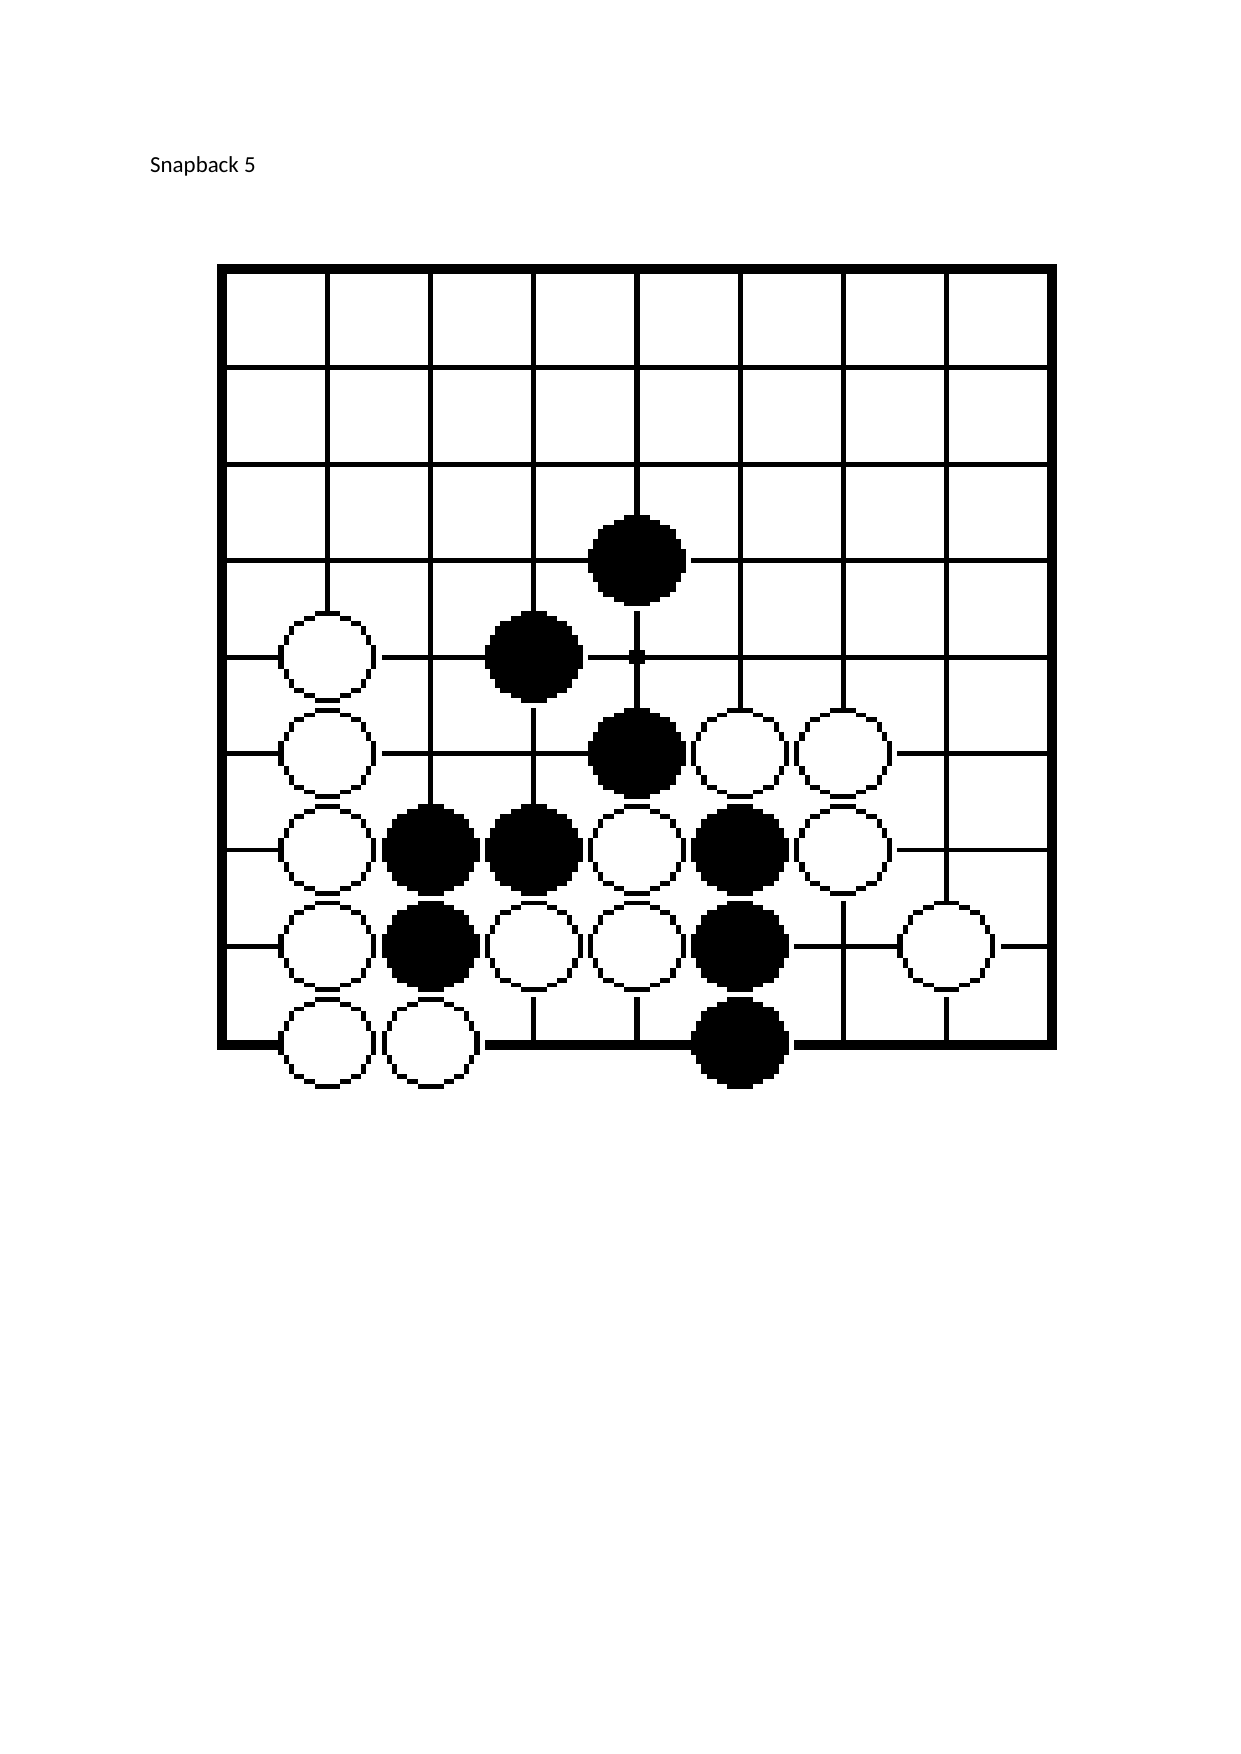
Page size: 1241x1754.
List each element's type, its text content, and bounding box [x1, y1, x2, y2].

text Snapback 5 [150, 150, 1090, 178]
picture [150, 203, 1130, 1118]
